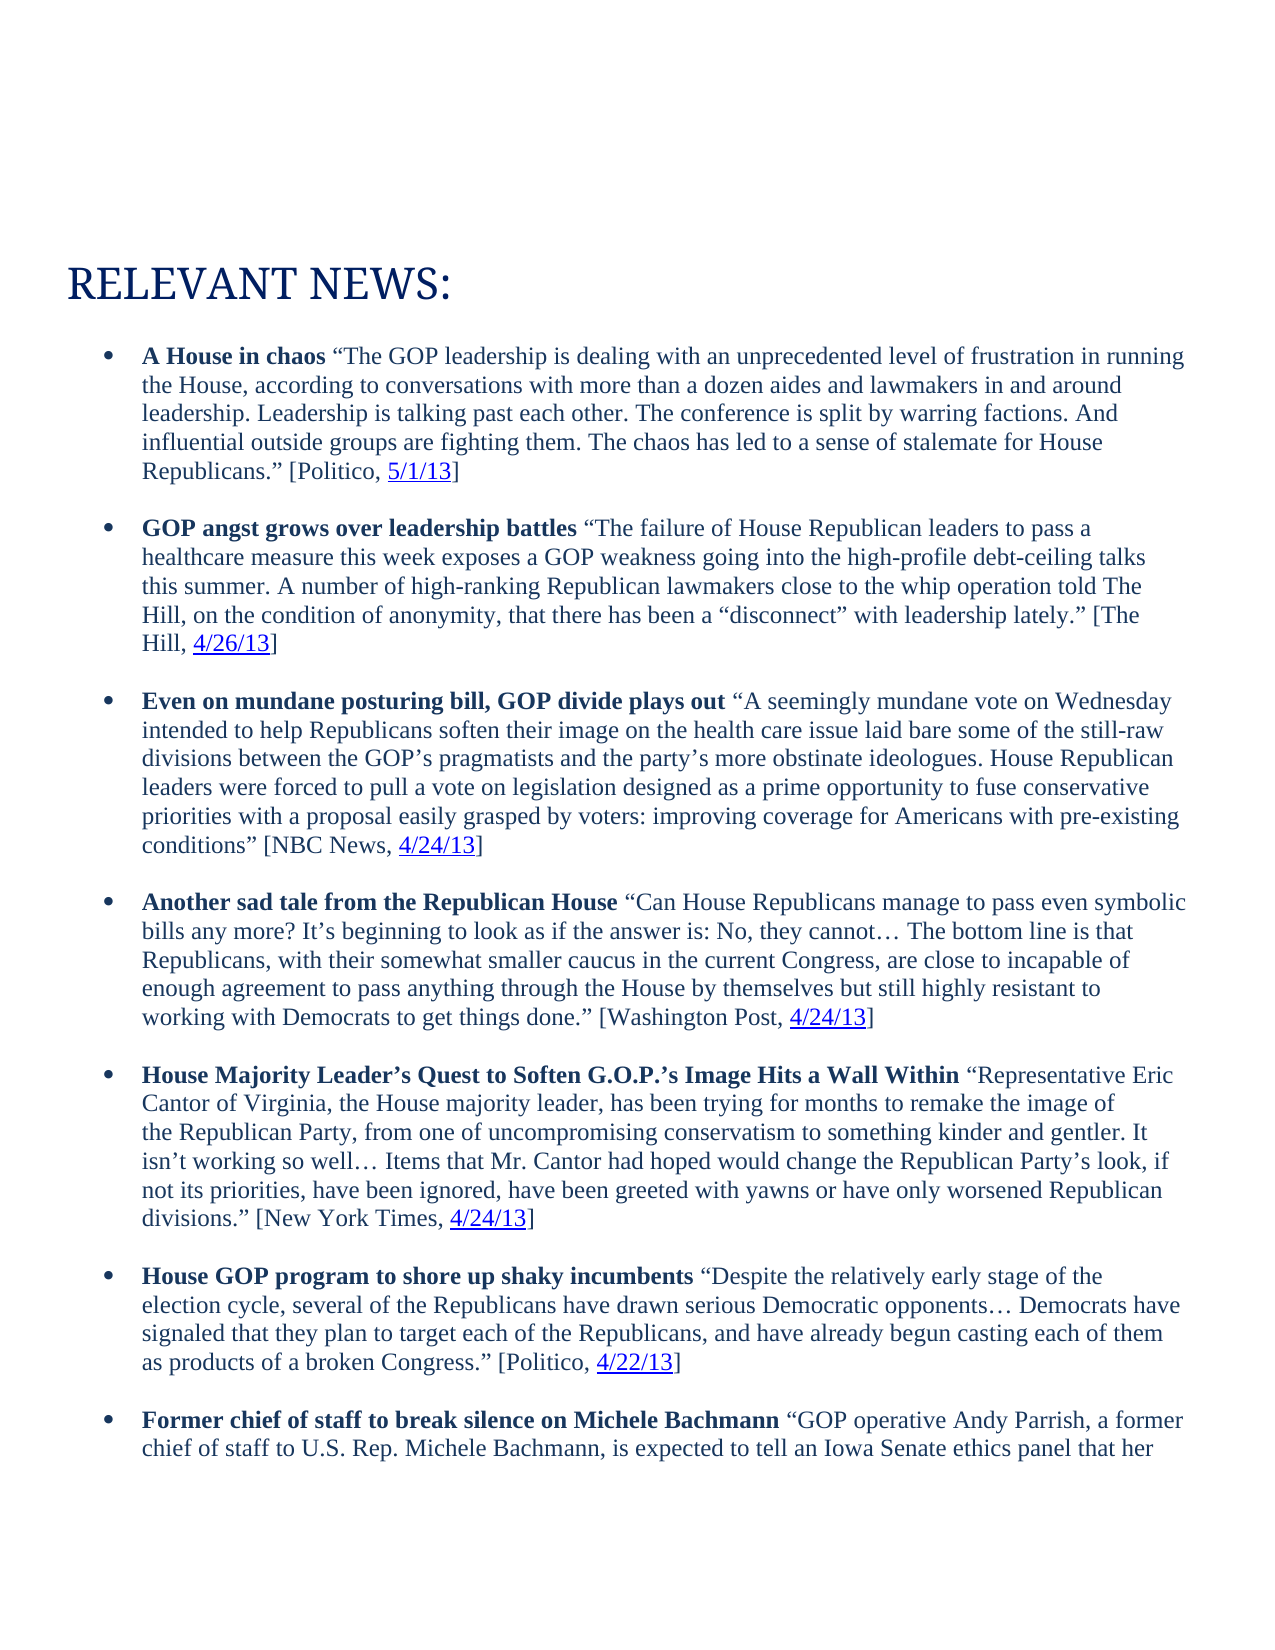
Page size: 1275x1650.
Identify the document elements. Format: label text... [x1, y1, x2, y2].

list House Majority Leader’s Quest to Soften G.O.P.’s Image Hits a Wall Within “Representative Eric Cantor of Virginia, the House majority leader, has been trying for months to remake the image of the Republican Party, from one of uncompromising conservatism to something kinder and gentler. It isn’t working so well… Items that Mr. Cantor had hoped would change the Republican Party’s look, if not its priorities, have been ignored, have been greeted with yawns or have only worsened Republican divisions.” [New York Times, 4/24/13] [104, 1060, 1187, 1232]
list Another sad tale from the Republican House “Can House Republicans manage to pass even symbolic bills any more? It’s beginning to look as if the answer is: No, they cannot… The bottom line is that Republicans, with their somewhat smaller caucus in the current Congress, are close to incapable of enough agreement to pass anything through the House by themselves but still highly resistant to working with Democrats to get things done.” [Washington Post, 4/24/13] [104, 887, 1187, 1031]
list House GOP program to shore up shaky incumbents “Despite the relatively early stage of the election cycle, several of the Republicans have drawn serious Democratic opponents… Democrats have signaled that they plan to target each of the Republicans, and have already begun casting each of them as products of a broken Congress.” [Politico, 4/22/13] [104, 1261, 1187, 1376]
list Even on mundane posturing bill, GOP divide plays out “A seemingly mundane vote on Wednesday intended to help Republicans soften their image on the health care issue laid bare some of the still-raw divisions between the GOP’s pragmatists and the party’s more obstinate ideologues. House Republican leaders were forced to pull a vote on legislation designed as a prime opportunity to fuse conservative priorities with a proposal easily grasped by voters: improving coverage for Americans with pre-existing conditions” [NBC News, 4/24/13] [104, 686, 1187, 858]
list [104, 1405, 1187, 1462]
text RELEVANT NEWS: [67, 253, 1187, 312]
list GOP angst grows over leadership battles “The failure of House Republican leaders to pass a healthcare measure this week exposes a GOP weakness going into the high-profile debt-ceiling talks this summer. A number of high-ranking Republican lawmakers close to the whip operation told The Hill, on the condition of anonymity, that there has been a “disconnect” with leadership lately.” [The Hill, 4/26/13] [104, 513, 1187, 657]
list A House in chaos “The GOP leadership is dealing with an unprecedented level of frustration in running the House, according to conversations with more than a dozen aides and lawmakers in and around leadership. Leadership is talking past each other. The conference is split by warring factions. And influential outside groups are fighting them. The chaos has led to a sense of stalemate for House Republicans.” [Politico, 5/1/13] [104, 341, 1187, 485]
